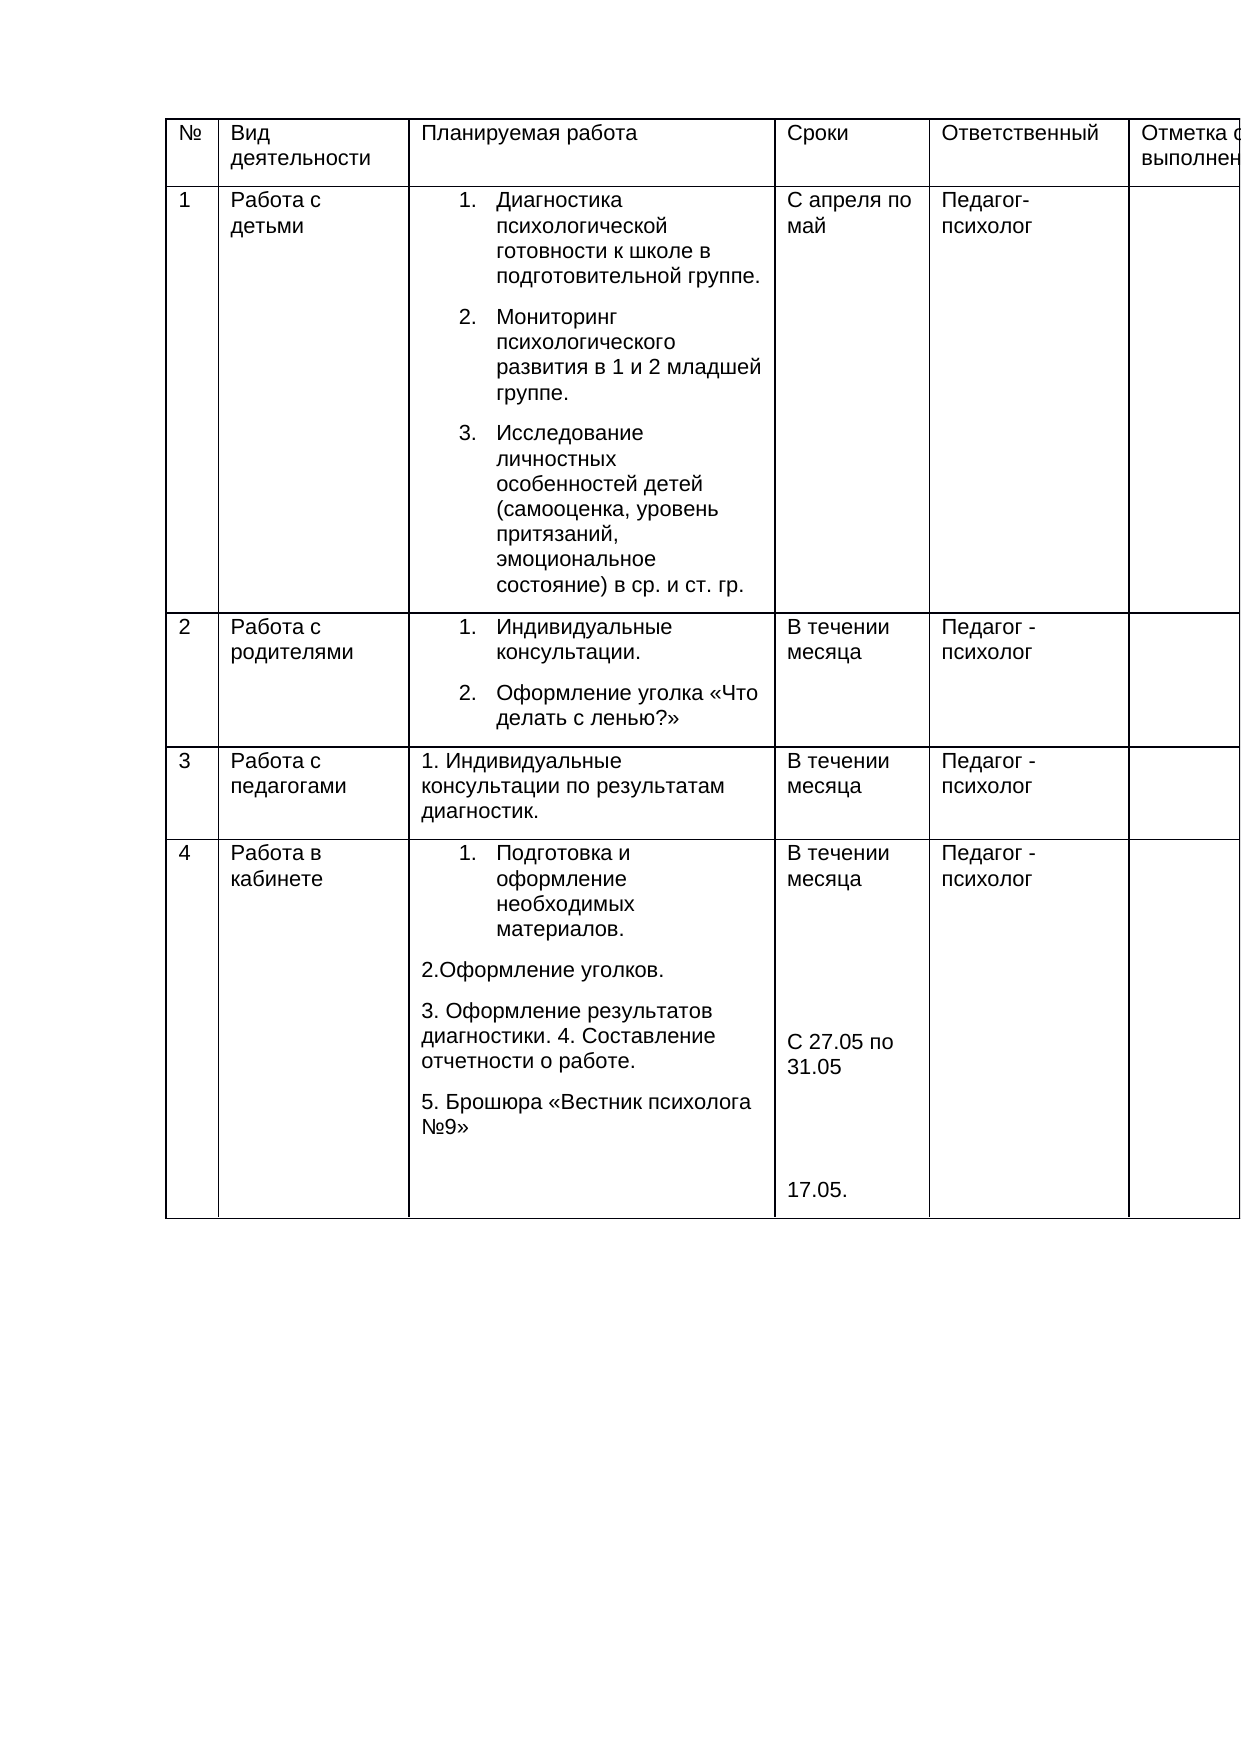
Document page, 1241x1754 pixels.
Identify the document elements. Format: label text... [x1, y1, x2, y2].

table_header Сроки [776, 120, 929, 186]
table_header Отметка о выполнении [1130, 120, 1239, 186]
table_cell [1130, 187, 1239, 612]
table_cell Работа в кабинете [219, 840, 408, 1217]
table_cell Педагог - психолог [930, 748, 1128, 839]
table_header Планируемая работа [410, 120, 774, 186]
table_cell С апреля по май [776, 187, 929, 612]
table_cell Педагог - психолог [930, 840, 1128, 1217]
table_cell Работа с родителями [219, 614, 408, 746]
table_cell В течении месяца [776, 614, 929, 746]
table_cell 3 [167, 748, 218, 839]
table_cell Работа с педагогами [219, 748, 408, 839]
table_cell [1130, 614, 1239, 746]
table_cell Подготовка и оформление необходимых материалов. 2.Оформление уголков. 3. Оформление результатов диагностики. 4. Составление отчетности о работе. 5. Брошюра «Вестник психолога №9» [410, 840, 774, 1217]
table_cell Диагностика психологической готовности к школе в подготовительной группе. Мониторинг психологического развития в 1 и 2 младшей группе. Исследование личностных особенностей детей (самооценка, уровень притязаний, эмоциональное состояние) в ср. и ст. гр. [410, 187, 774, 612]
table_header Вид деятельности [219, 120, 408, 186]
table_header № [167, 120, 218, 186]
table_cell [1130, 840, 1239, 1217]
table_cell 4 [167, 840, 218, 1217]
table_cell 1 [167, 187, 218, 612]
table_cell Педагог-психолог [930, 187, 1128, 612]
table_cell В течении месяца С 27.05 по 31.05 17.05. [776, 840, 929, 1217]
table_cell 1. Индивидуальные консультации по результатам диагностик. [410, 748, 774, 839]
table_cell [1130, 748, 1239, 839]
table_header Ответственный [930, 120, 1128, 186]
table_cell В течении месяца [776, 748, 929, 839]
table_cell 2 [167, 614, 218, 746]
table_cell Педагог - психолог [930, 614, 1128, 746]
table_cell Индивидуальные консультации. Оформление уголка «Что делать с ленью?» [410, 614, 774, 746]
table_cell Работа с детьми [219, 187, 408, 612]
